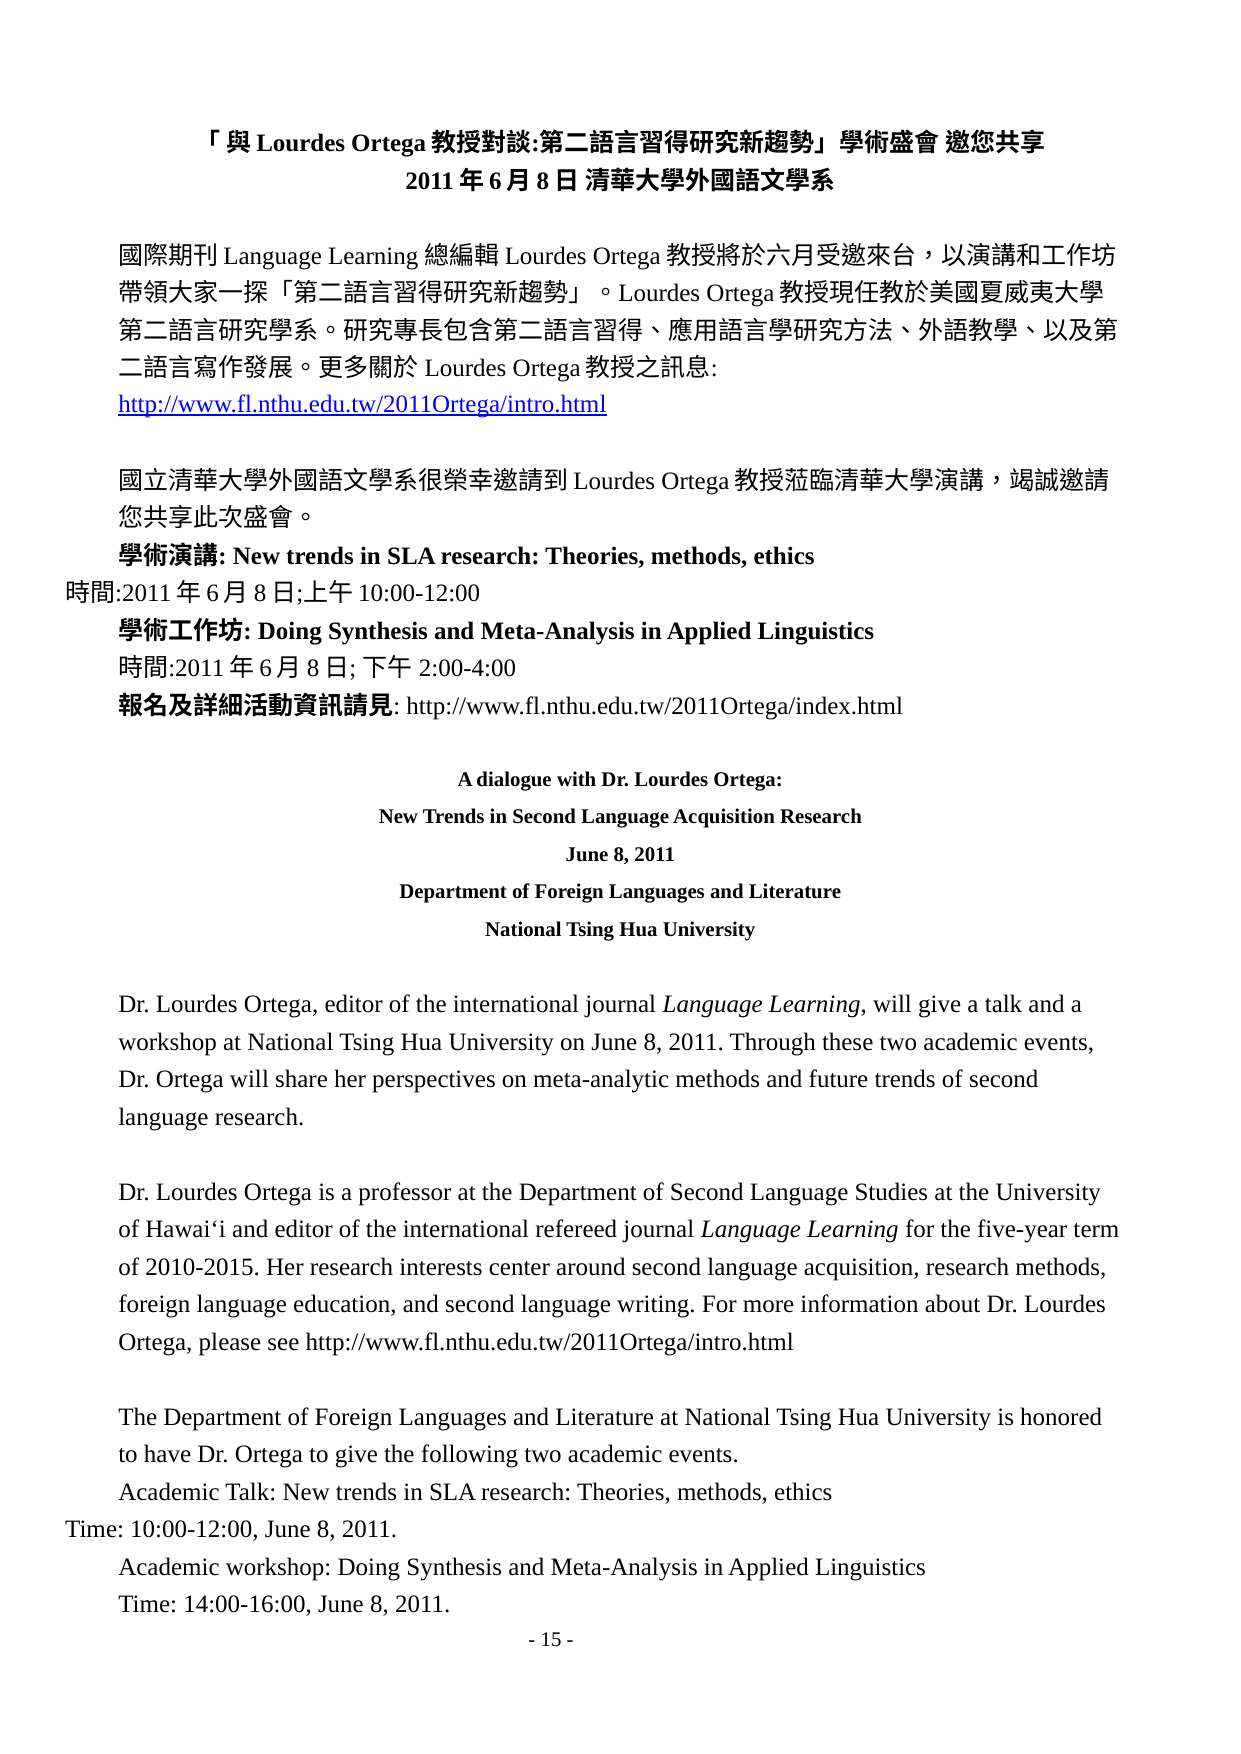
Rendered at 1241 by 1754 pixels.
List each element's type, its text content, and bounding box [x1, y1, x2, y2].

text 「 與Lourdes Ortega教授對談:第二語言習得研究新趨勢」學術盛會 邀您共享 [118, 122, 1122, 160]
text A dialogue with Dr. Lourdes Ortega: [118, 760, 1122, 797]
text New Trends in Second Language Acquisition Research [118, 797, 1122, 835]
text Academic Talk: New trends in SLA research: Theories, methods, ethics [118, 1472, 1122, 1510]
text 2011年6月8日 清華大學外國語文學系 [118, 160, 1122, 197]
text Dr. Lourdes Ortega is a professor at the Department of Second Language Studies at the University of Hawai‘i and editor of the international refereed journal Language Learning for the five-year term of 2010-2015. Her research interests center around second language acquisition, research methods, foreign language education, and second language writing. For more information about Dr. Lourdes Ortega, please see http://www.fl.nthu.edu.tw/2011Ortega/intro.html [118, 1172, 1122, 1360]
text Time: 10:00-12:00, June 8, 2011. [65, 1510, 1122, 1547]
text Academic workshop: Doing Synthesis and Meta-Analysis in Applied Linguistics [118, 1547, 1122, 1585]
text 學術工作坊: Doing Synthesis and Meta-Analysis in Applied Linguistics [118, 610, 1122, 647]
text 國際期刊Language Learning 總編輯Lourdes Ortega教授將於六月受邀來台，以演講和工作坊帶領大家一探「第二語言習得研究新趨勢」。Lourdes Ortega教授現任教於美國夏威夷大學第二語言研究學系。研究專長包含第二語言習得、應用語言學研究方法、外語教學、以及第二語言寫作發展。更多關於 Lourdes Ortega教授之訊息: http://www.fl.nthu.edu.tw/2011Ortega/intro.html [118, 235, 1122, 422]
text 時間:2011年6月8日; 下午 2:00-4:00 [118, 647, 1122, 685]
text June 8, 2011 [118, 835, 1122, 872]
text Time: 14:00-16:00, June 8, 2011. [118, 1585, 1122, 1622]
text 時間:2011年6月8日;上午10:00-12:00 [65, 572, 1122, 610]
text Department of Foreign Languages and Literature [118, 872, 1122, 910]
text National Tsing Hua University [118, 910, 1122, 947]
text 報名及詳細活動資訊請見: http://www.fl.nthu.edu.tw/2011Ortega/index.html [118, 685, 1122, 722]
text The Department of Foreign Languages and Literature at National Tsing Hua University is honored to have Dr. Ortega to give the following two academic events. [118, 1397, 1122, 1472]
text Dr. Lourdes Ortega, editor of the international journal Language Learning, will give a talk and a workshop at National Tsing Hua University on June 8, 2011. Through these two academic events, Dr. Ortega will share her perspectives on meta-analytic methods and future trends of second language research. [118, 985, 1122, 1135]
text 國立清華大學外國語文學系很榮幸邀請到Lourdes Ortega教授蒞臨清華大學演講，竭誠邀請您共享此次盛會。 [118, 460, 1122, 535]
text 學術演講: New trends in SLA research: Theories, methods, ethics [118, 535, 1122, 572]
